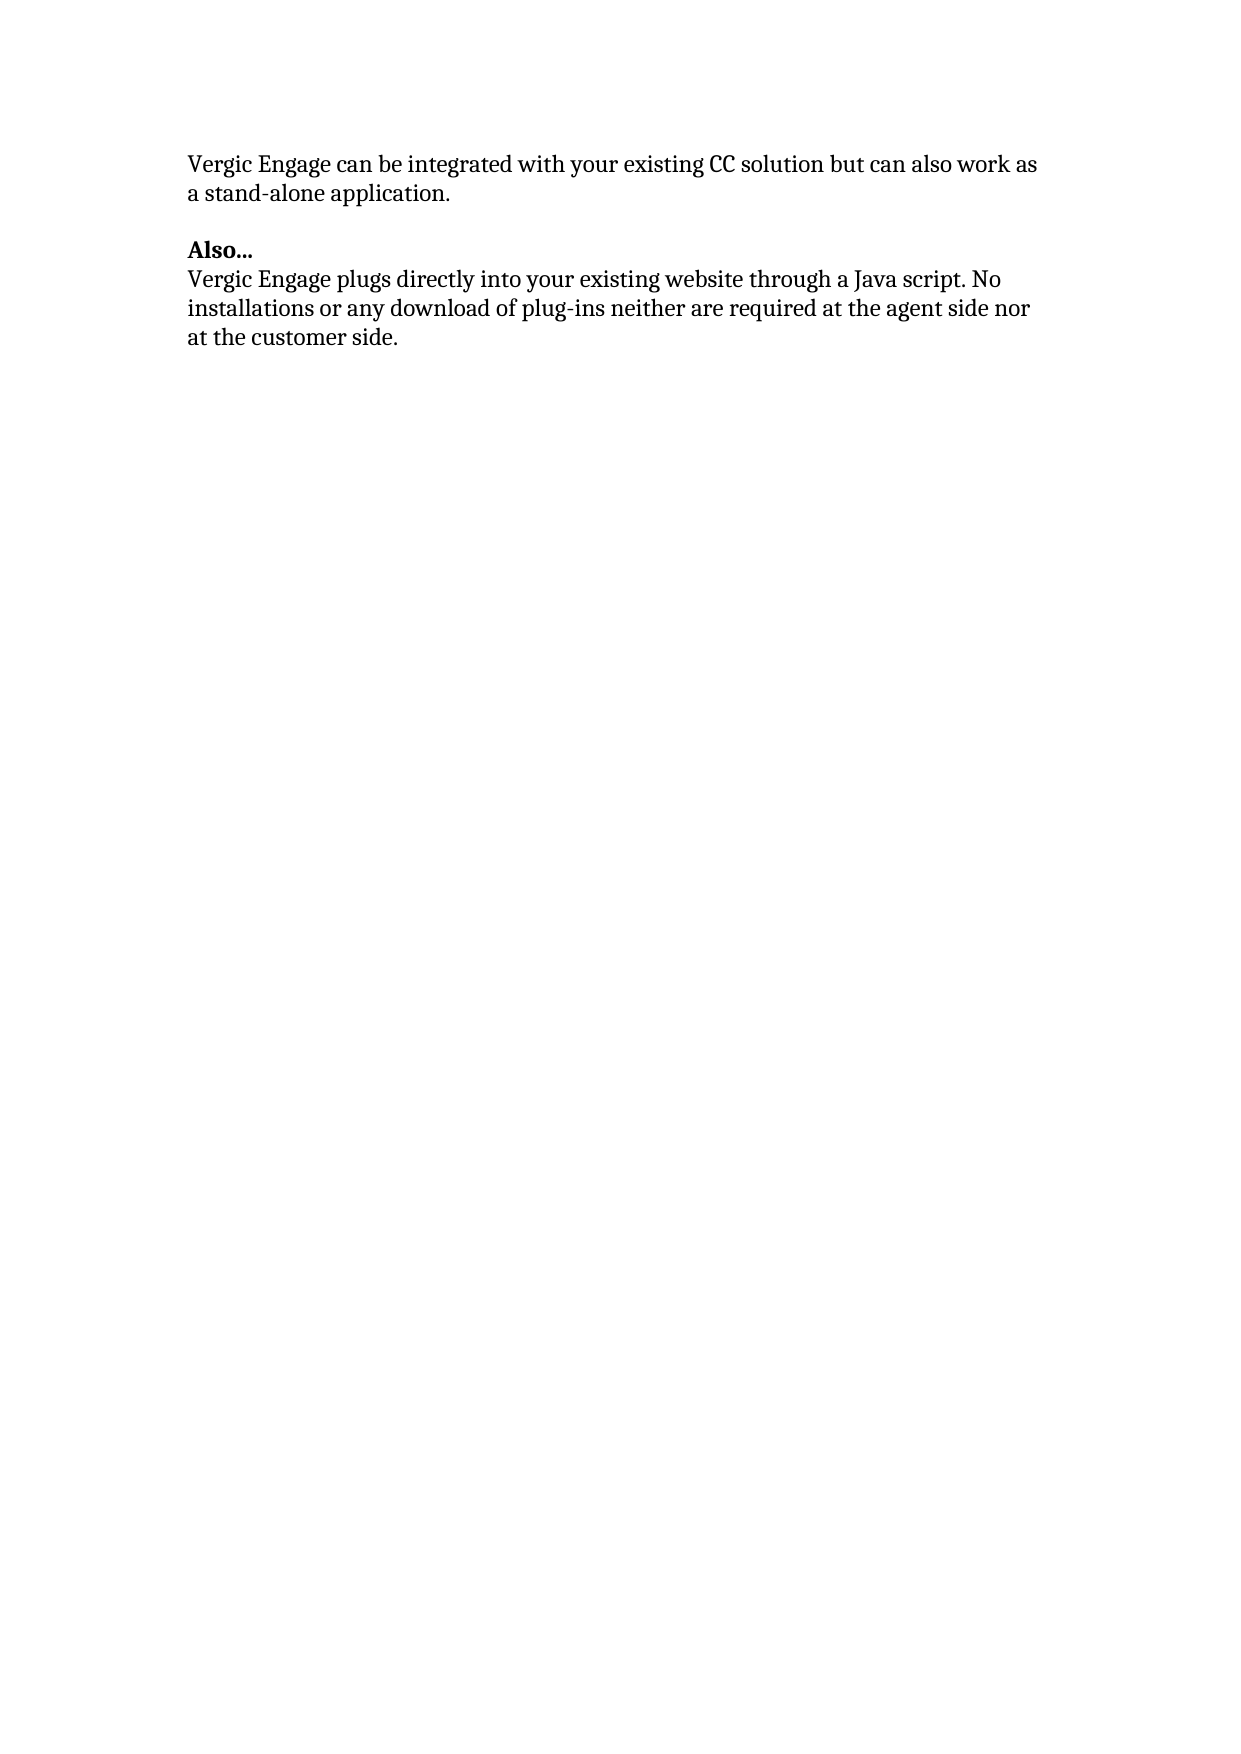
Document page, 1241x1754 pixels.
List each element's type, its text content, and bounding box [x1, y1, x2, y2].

text Vergic Engage plugs directly into your existing website through a Java script. No installations or any download of plug-ins neither are required at the agent side nor at the customer side. [187, 265, 1053, 351]
text Also... [187, 236, 1053, 265]
text Vergic Engage can be integrated with your existing CC solution but can also work as a stand-alone application. [187, 150, 1053, 207]
